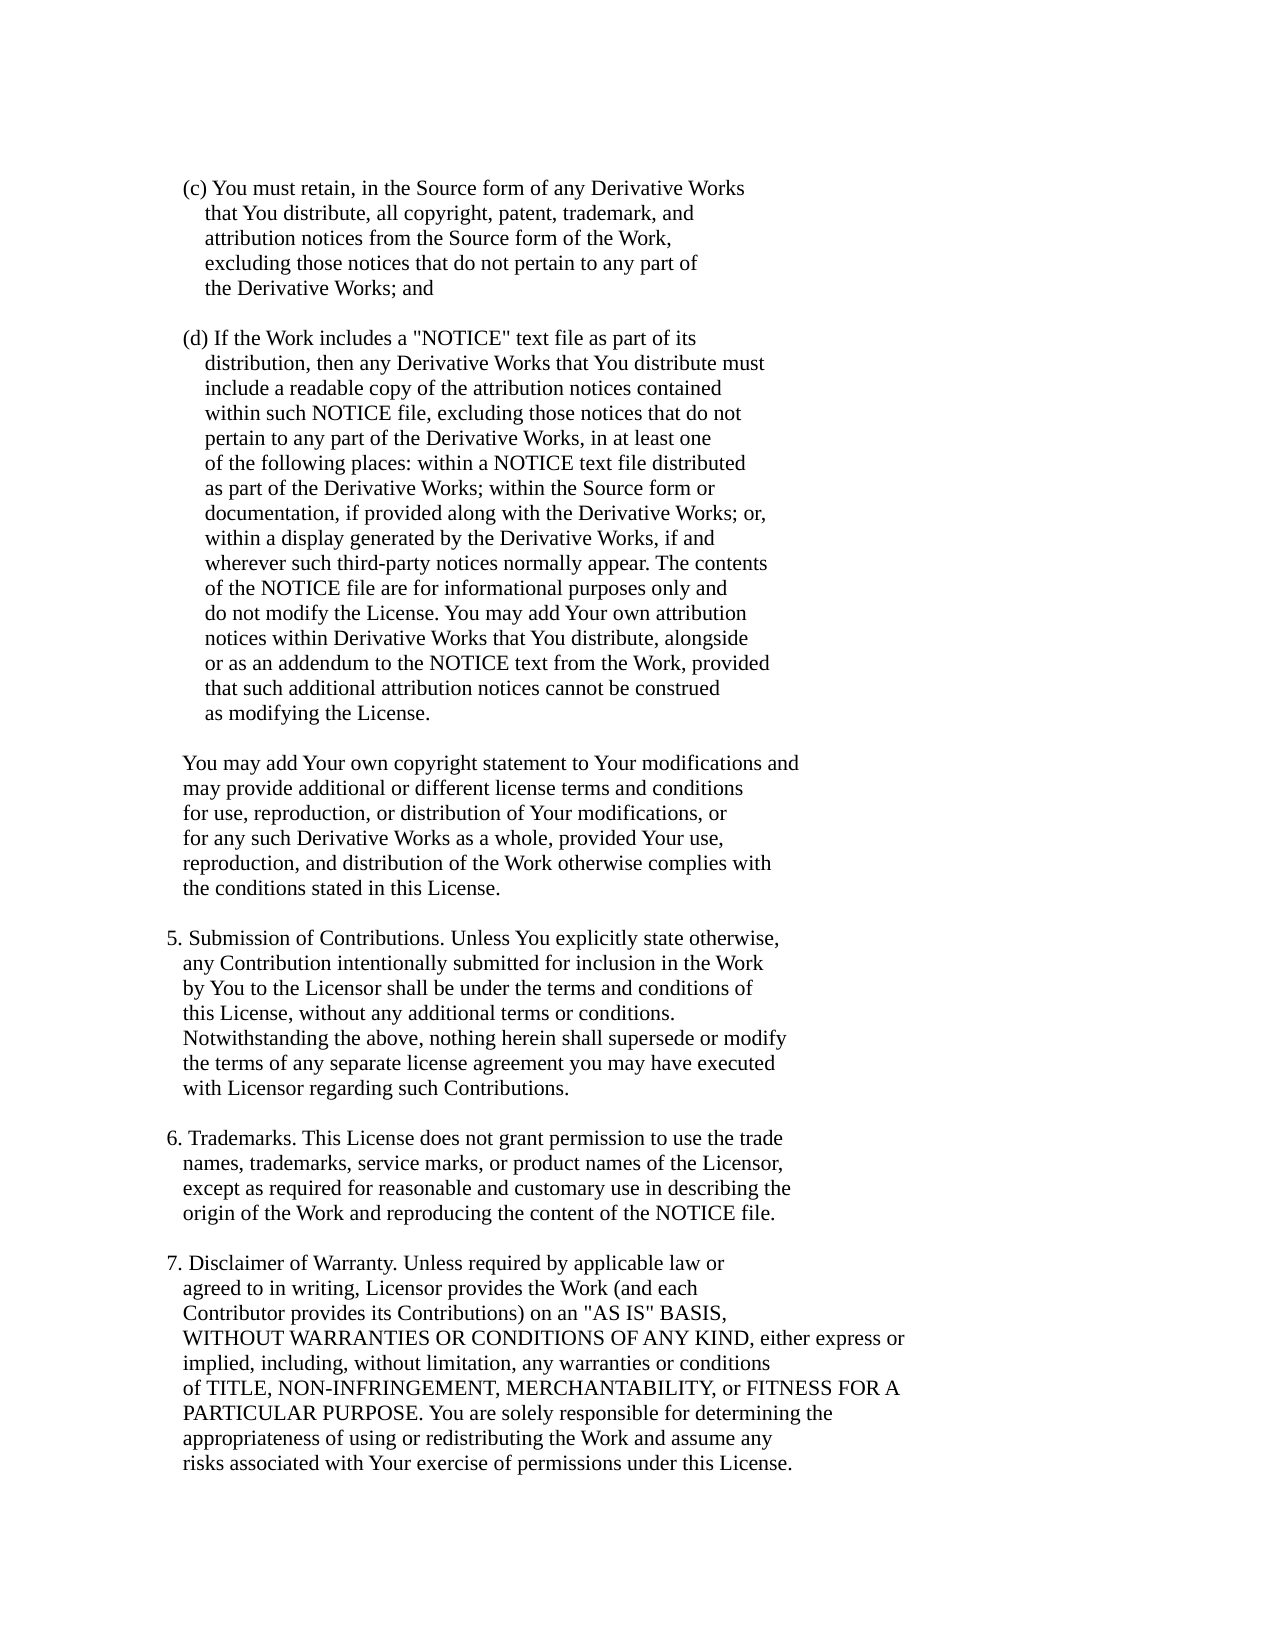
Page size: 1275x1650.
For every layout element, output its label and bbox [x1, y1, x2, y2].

text [150, 150, 1125, 1500]
